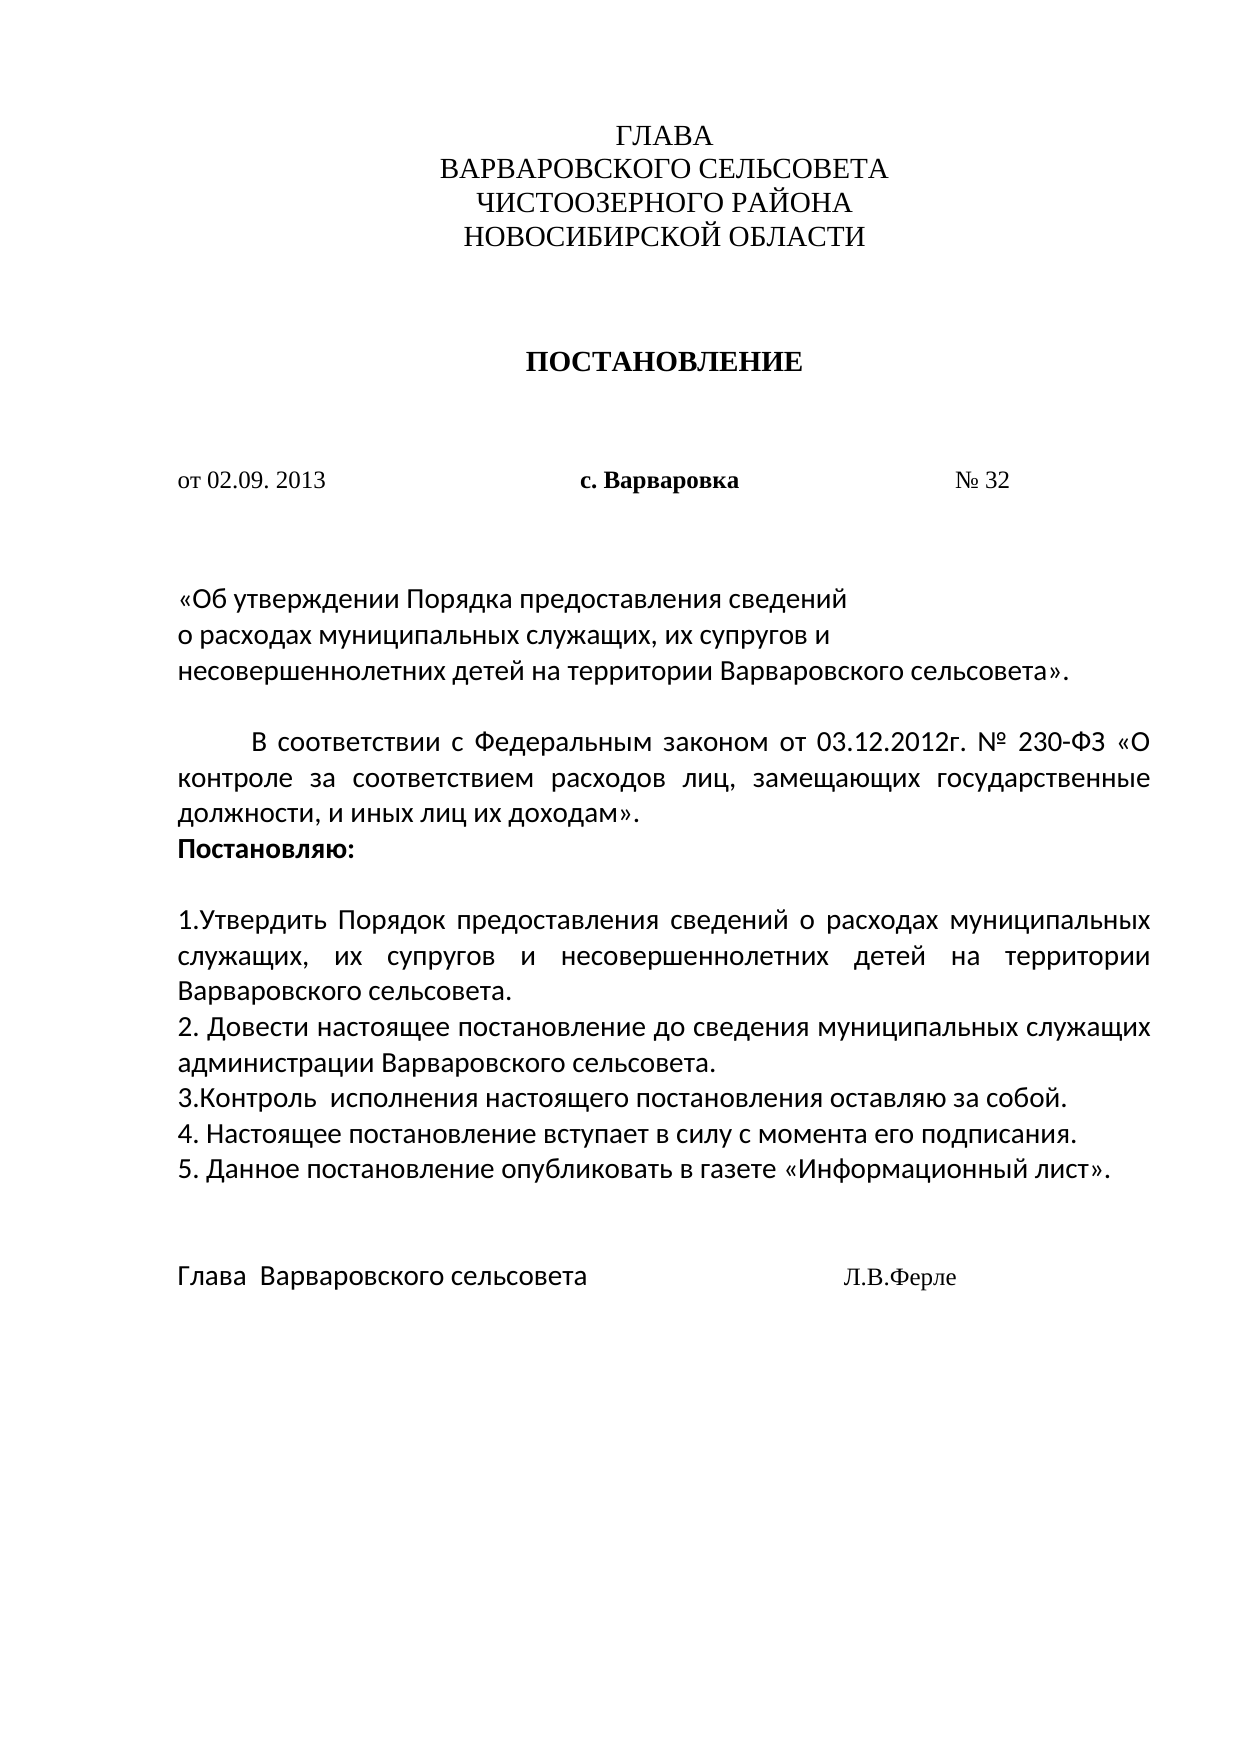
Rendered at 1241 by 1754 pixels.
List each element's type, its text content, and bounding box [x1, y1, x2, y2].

text несовершеннолетних детей на территории Варваровского сельсовета». [177, 652, 1152, 687]
text ПОСТАНОВЛЕНИЕ [177, 344, 1152, 378]
text 5. Данное постановление опубликовать в газете «Информационный лист». [177, 1151, 1152, 1186]
text ВАРВАРОВСКОГО СЕЛЬСОВЕТА [177, 152, 1152, 185]
text ЧИСТООЗЕРНОГО РАЙОНА НОВОСИБИРСКОЙ ОБЛАСТИ [177, 185, 1152, 252]
text Постановляю: [177, 830, 1152, 866]
text 4. Настоящее постановление вступает в силу с момента его подписания. [177, 1115, 1152, 1151]
text 3.Контроль исполнения настоящего постановления оставляю за собой. [177, 1079, 1152, 1115]
text 2. Довести настоящее постановление до сведения муниципальных служащих администрации Варваровского сельсовета. [177, 1008, 1152, 1079]
text о расходах муниципальных служащих, их супругов и [177, 616, 1152, 652]
text Глава Варваровского сельсовета Л.В.Ферле [177, 1257, 1152, 1293]
text от 02.09. 2013 с. Варваровка № 32 [177, 465, 1152, 493]
text ГЛАВА [177, 118, 1152, 152]
text 1.Утвердить Порядок предоставления сведений о расходах муниципальных служащих, их супругов и несовершеннолетних детей на территории Варваровского сельсовета. [177, 901, 1152, 1008]
text В соответствии с Федеральным законом от 03.12.2012г. № 230-ФЗ «О контроле за соответствием расходов лиц, замещающих государственные должности, и иных лиц их доходам». [177, 723, 1152, 830]
text «Об утверждении Порядка предоставления сведений [177, 581, 1152, 616]
